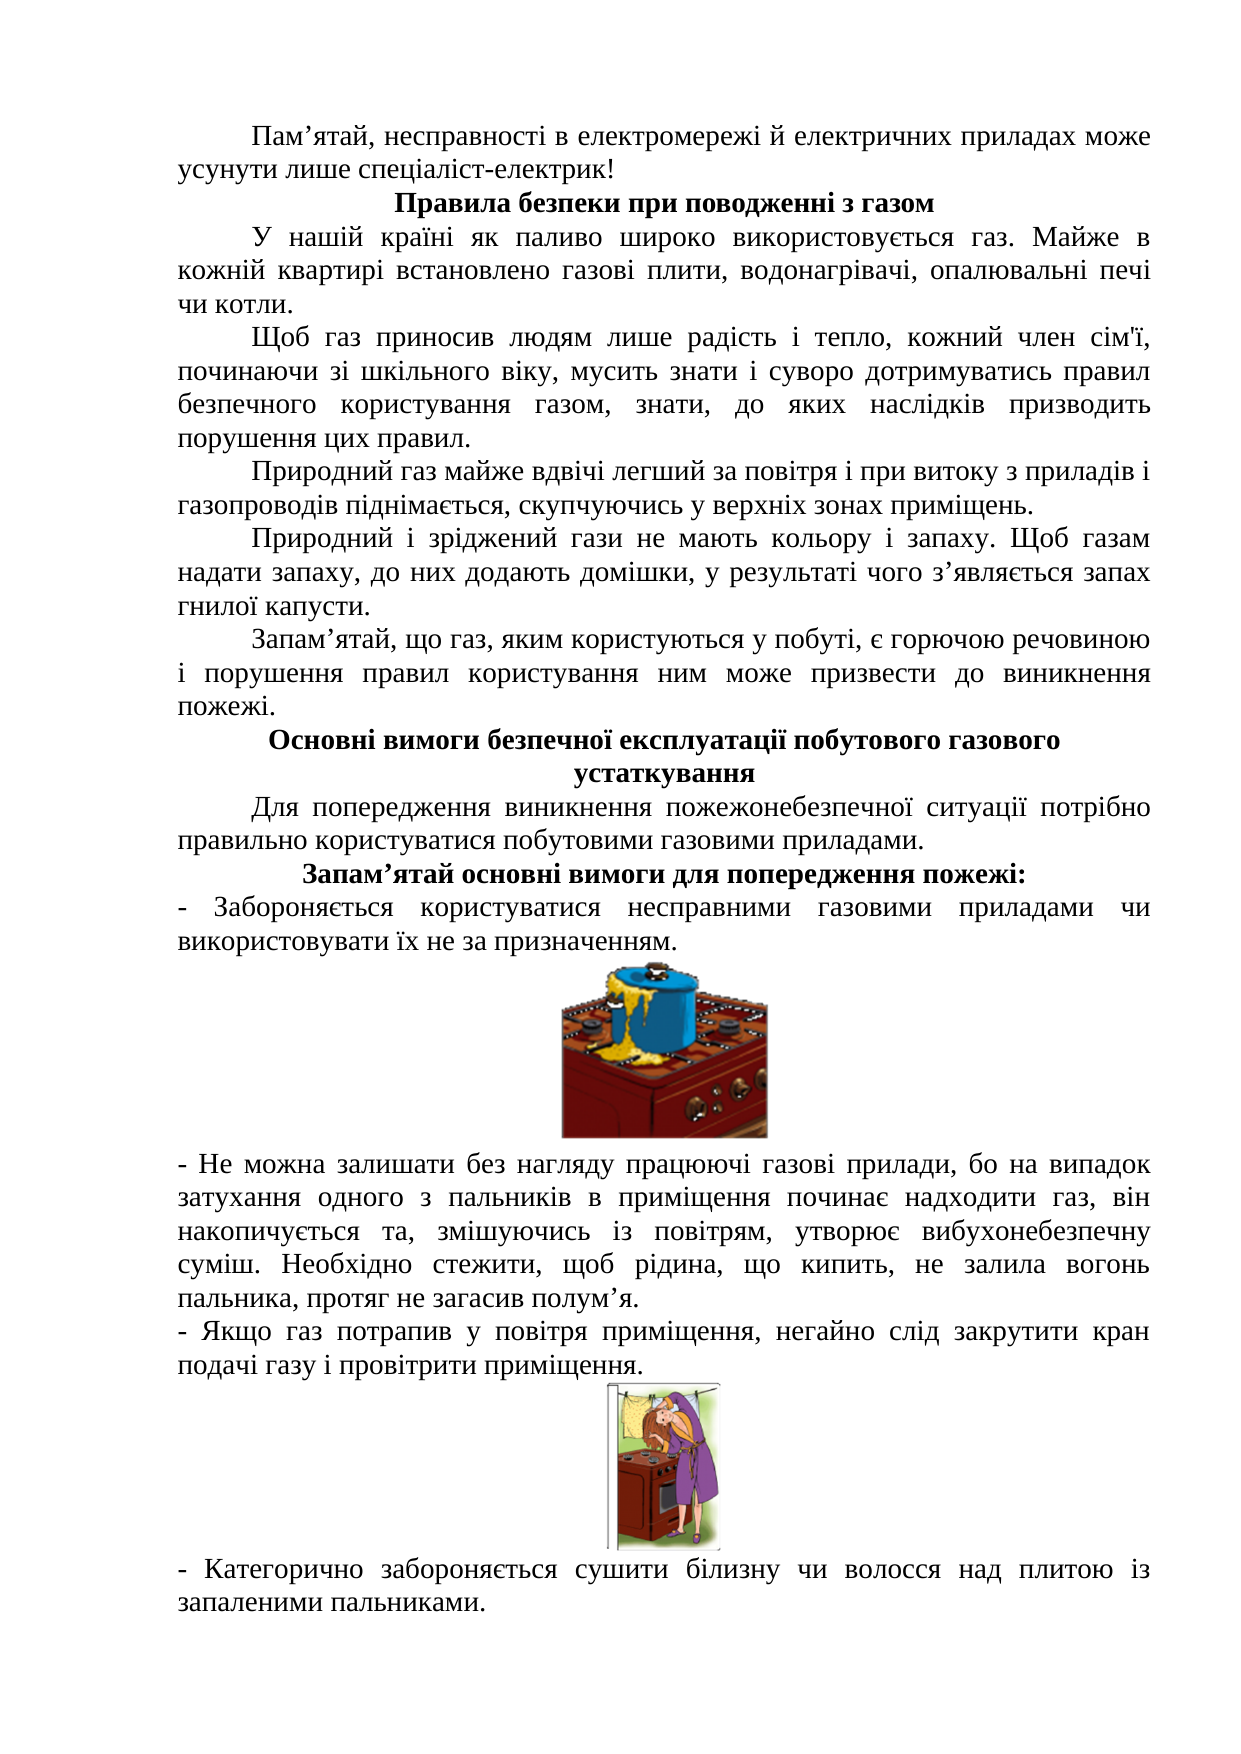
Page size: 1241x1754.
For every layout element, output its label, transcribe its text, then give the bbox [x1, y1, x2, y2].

text Основні вимоги безпечної експлуатації побутового газового устаткування [177, 722, 1152, 789]
text Запам’ятай основні вимоги для попередження пожежі: [177, 856, 1152, 889]
text - Якщо газ потрапив у повітря приміщення, негайно слід закрутити кран подачі газу і провітрити приміщення. [177, 1313, 1152, 1381]
text Для попередження виникнення пожежонебезпечної ситуації потрібно правильно користуватися побутовими газовими приладами. [177, 789, 1152, 856]
text Природний і зріджений гази не мають кольору і запаху. Щоб газам надати запаху, до них додають домішки, у результаті чого з’являється запах гнилої капусти. [177, 521, 1152, 621]
text У нашій країні як паливо широко використовується газ. Майже в кожній квартирі встановлено газові плити, водонагрівачі, опалювальні печі чи котли. [177, 219, 1152, 319]
text - Забороняється користуватися несправними газовими приладами чи використовувати їх не за призначенням. [177, 889, 1152, 957]
text Правила безпеки при поводженні з газом [177, 185, 1152, 219]
text - Не можна залишати без нагляду працюючі газові прилади, бо на випадок затухання одного з пальників в приміщення починає надходити газ, він накопичується та, змішуючись із повітрям, утворює вибухонебезпечну суміш. Необхідно стежити, щоб рідина, що кипить, не залила вогонь пальника, протяг не загасив полум’я. [177, 1146, 1152, 1313]
picture [603, 1380, 726, 1551]
text Природний газ майже вдвічі легший за повітря і при витоку з приладів і газопроводів піднімається, скупчуючись у верхніх зонах приміщень. [177, 453, 1152, 521]
picture [554, 956, 774, 1146]
text Запам’ятай, що газ, яким користуються у побуті, є горючою речовиною і порушення правил користування ним може призвести до виникнення пожежі. [177, 621, 1152, 722]
text Пам’ятай, несправності в електромережі й електричних приладах може усунути лише спеціаліст-електрик! [177, 118, 1152, 185]
text Щоб газ приносив людям лише радість і тепло, кожний член сім'ї, починаючи зі шкільного віку, мусить знати і суворо дотримуватись правил безпечного користування газом, знати, до яких наслідків призводить порушення цих правил. [177, 319, 1152, 453]
text - Категорично забороняється сушити білизну чи волосся над плитою із запаленими пальниками. [177, 1551, 1152, 1618]
